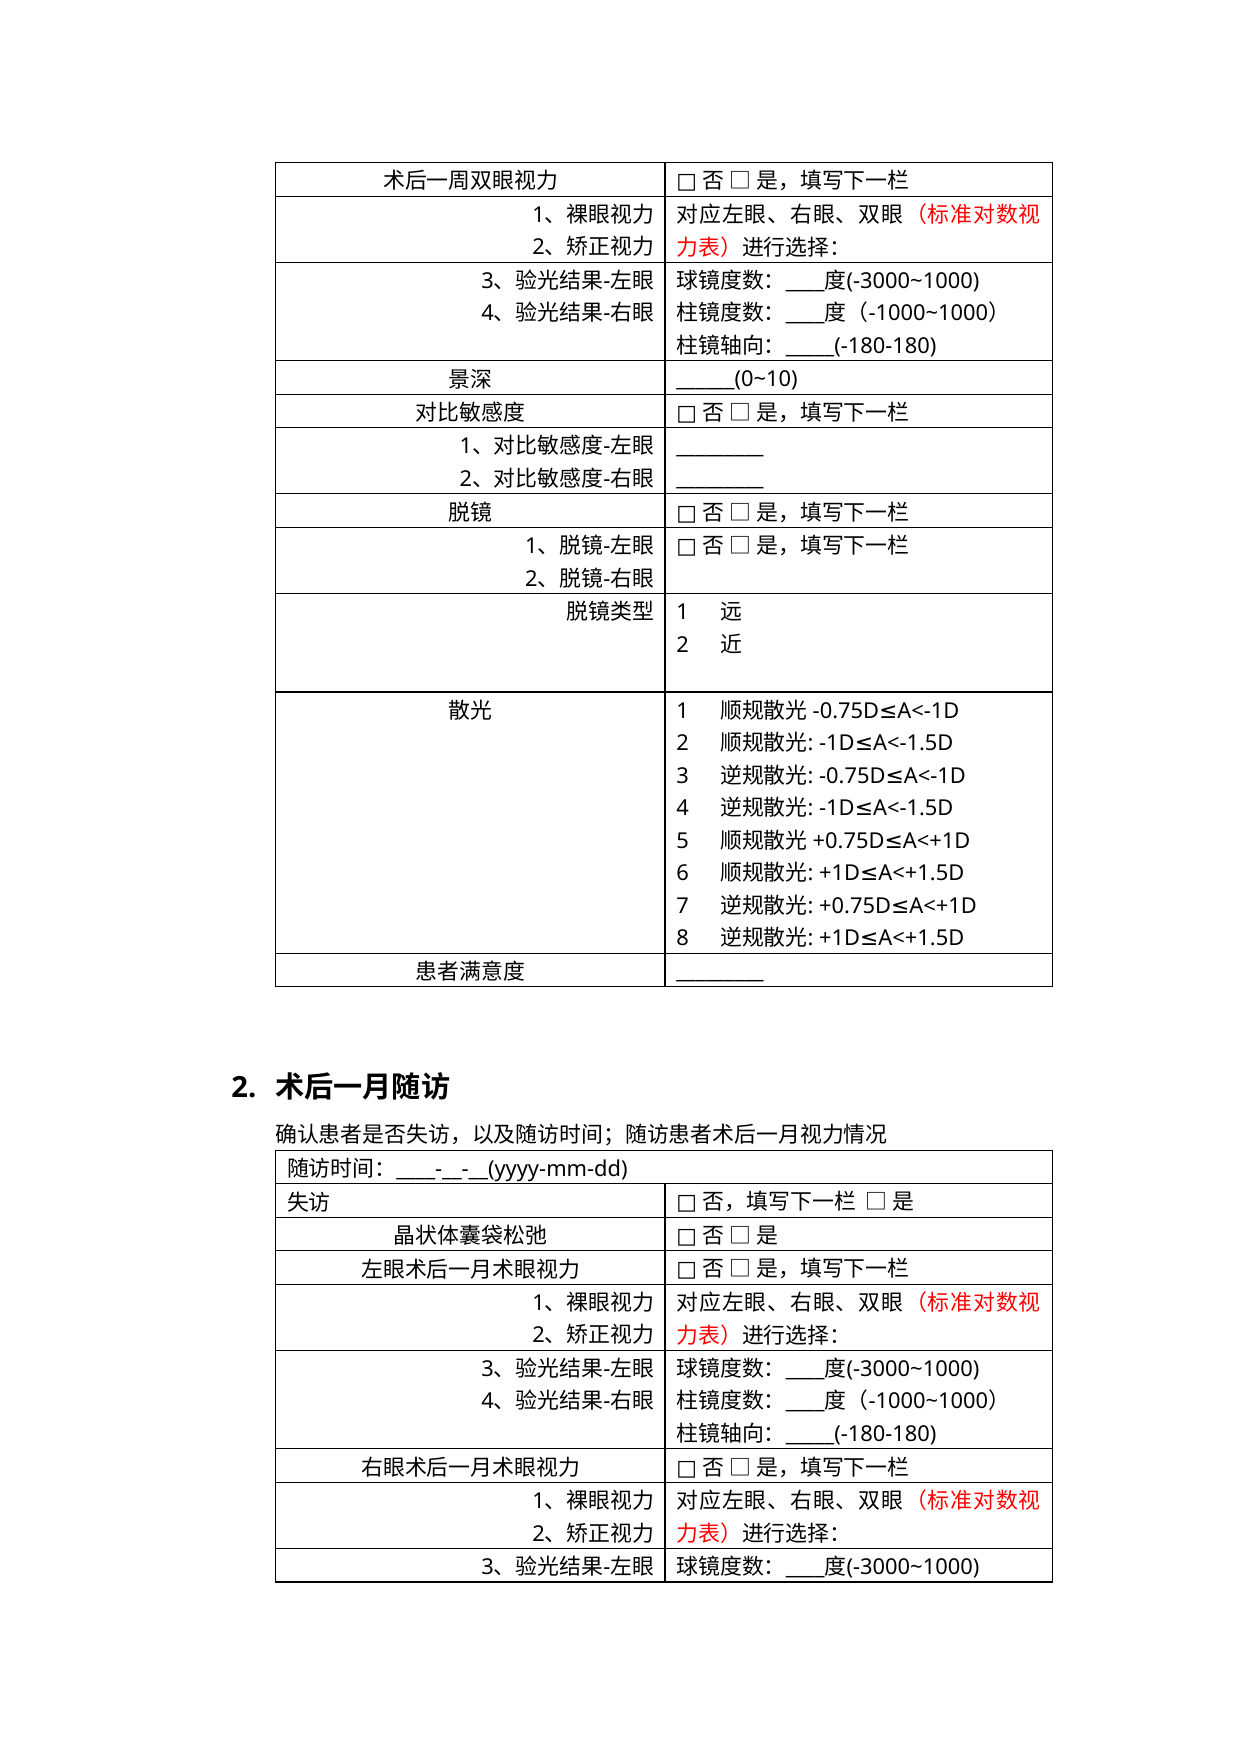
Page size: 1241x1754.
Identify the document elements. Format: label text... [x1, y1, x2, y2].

table_cell 左眼术后一月术眼视力 [276, 1251, 664, 1284]
table_cell 1、脱镜-左眼 2、脱镜-右眼 [276, 528, 664, 593]
table_cell 对比敏感度 [276, 395, 664, 427]
table_cell 术后一周双眼视力 [276, 163, 664, 196]
table_cell 晶状体囊袋松弛 [276, 1218, 664, 1250]
table_cell 1、裸眼视力 2、矫正视力 [276, 1285, 664, 1350]
table_cell 失访 [276, 1184, 664, 1217]
table_cell □ 否 □ 是，填写下一栏 [666, 163, 1052, 196]
table_cell ______(0~10) [666, 361, 1052, 394]
table_cell 患者满意度 [276, 954, 664, 986]
table_cell 对应左眼、右眼、双眼（标准对数视力表）进行选择： [666, 1483, 1052, 1548]
list 术后一月随访 [231, 1052, 1053, 1117]
table_cell 景深 [276, 361, 664, 394]
table_cell 对应左眼、右眼、双眼（标准对数视力表）进行选择： [666, 1285, 1052, 1350]
table_cell 1、裸眼视力 2、矫正视力 [276, 197, 664, 262]
table_cell □ 否 □ 是，填写下一栏 [666, 395, 1052, 427]
table_cell 3、验光结果-左眼 4、验光结果-右眼 [276, 1549, 664, 1581]
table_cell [666, 1549, 1052, 1581]
table_cell 1、对比敏感度-左眼 2、对比敏感度-右眼 [276, 428, 664, 493]
table_cell 散光 [276, 693, 664, 952]
table_cell 3、验光结果-左眼 4、验光结果-右眼 [276, 1351, 664, 1448]
table_cell 右眼术后一月术眼视力 [276, 1449, 664, 1482]
list 确认患者是否失访，以及随访时间；随访患者术后一月视力情况 [275, 1117, 1053, 1149]
table_cell 1 远 2 近 [666, 594, 1052, 691]
table_header 随访时间：____-__-__(yyyy-mm-dd) [276, 1151, 1052, 1183]
table_cell □ 否 □ 是，填写下一栏 [666, 1449, 1052, 1482]
table_cell 1、裸眼视力 2、矫正视力 [276, 1483, 664, 1548]
table_cell □ 否 □ 是，填写下一栏 [666, 494, 1052, 527]
table_cell 对应左眼、右眼、双眼（标准对数视力表）进行选择： [666, 197, 1052, 262]
table_cell 1 顺规散光 -0.75D≤A<-1D 2 顺规散光: -1D≤A<-1.5D 3 逆规散光: -0.75D≤A<-1D 4 逆规散光: -1D≤A<-1.5D 5 顺规散光 +0.75D≤A<+1D 6 顺规散光: +1D≤A<+1.5D 7 逆规散光: +0.75D≤A<+1D 8 逆规散光: +1D≤A<+1.5D [666, 693, 1052, 952]
table_cell 脱镜 [276, 494, 664, 527]
table_cell □ 否，填写下一栏 □ 是 [666, 1184, 1052, 1217]
table_cell □ 否 □ 是 [666, 1218, 1052, 1250]
table_cell _________ [666, 954, 1052, 986]
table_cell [666, 263, 1052, 360]
table_cell □ 否 □ 是，填写下一栏 [666, 1251, 1052, 1284]
table_cell _________ _________ [666, 428, 1052, 493]
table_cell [666, 1351, 1052, 1448]
table_cell 脱镜类型 [276, 594, 664, 691]
table_cell □ 否 □ 是，填写下一栏 [666, 528, 1052, 593]
table_cell 3、验光结果-左眼 4、验光结果-右眼 [276, 263, 664, 360]
